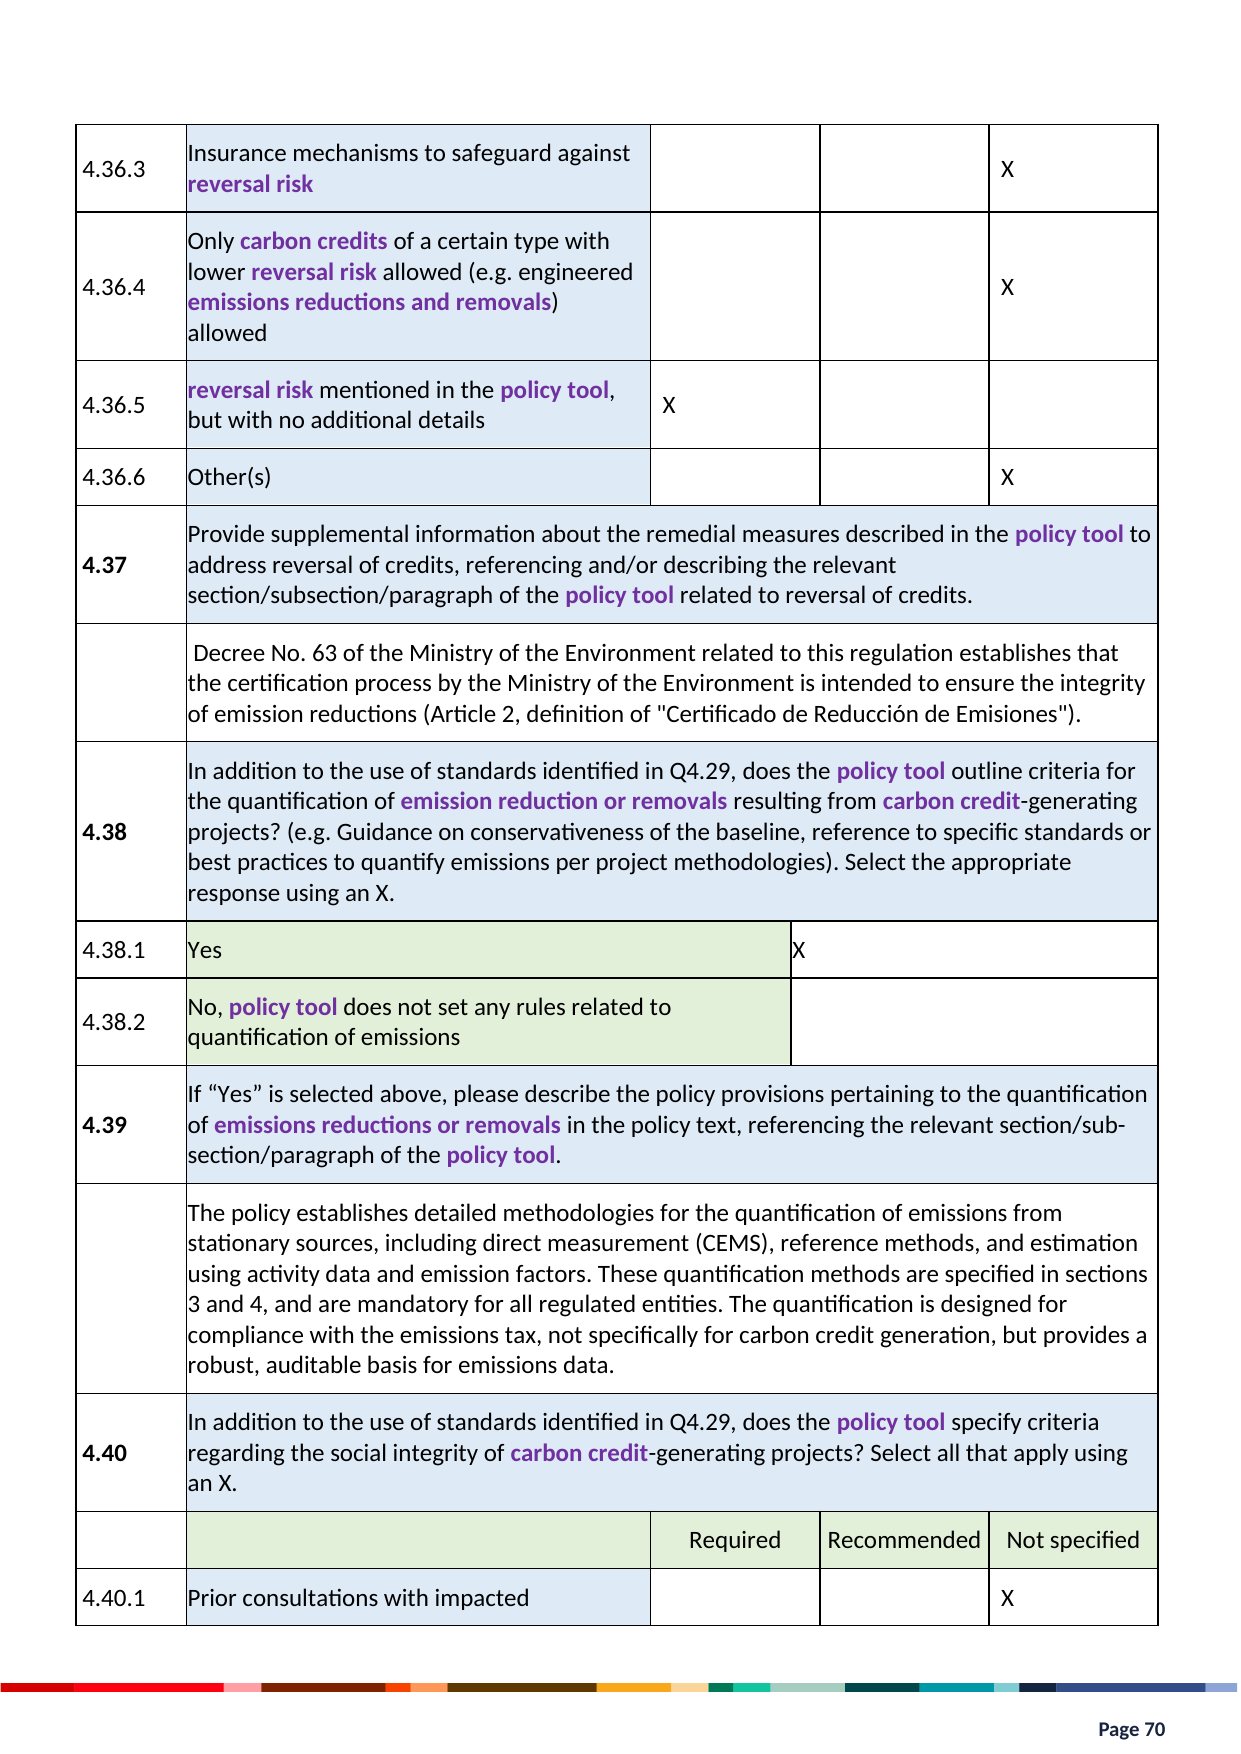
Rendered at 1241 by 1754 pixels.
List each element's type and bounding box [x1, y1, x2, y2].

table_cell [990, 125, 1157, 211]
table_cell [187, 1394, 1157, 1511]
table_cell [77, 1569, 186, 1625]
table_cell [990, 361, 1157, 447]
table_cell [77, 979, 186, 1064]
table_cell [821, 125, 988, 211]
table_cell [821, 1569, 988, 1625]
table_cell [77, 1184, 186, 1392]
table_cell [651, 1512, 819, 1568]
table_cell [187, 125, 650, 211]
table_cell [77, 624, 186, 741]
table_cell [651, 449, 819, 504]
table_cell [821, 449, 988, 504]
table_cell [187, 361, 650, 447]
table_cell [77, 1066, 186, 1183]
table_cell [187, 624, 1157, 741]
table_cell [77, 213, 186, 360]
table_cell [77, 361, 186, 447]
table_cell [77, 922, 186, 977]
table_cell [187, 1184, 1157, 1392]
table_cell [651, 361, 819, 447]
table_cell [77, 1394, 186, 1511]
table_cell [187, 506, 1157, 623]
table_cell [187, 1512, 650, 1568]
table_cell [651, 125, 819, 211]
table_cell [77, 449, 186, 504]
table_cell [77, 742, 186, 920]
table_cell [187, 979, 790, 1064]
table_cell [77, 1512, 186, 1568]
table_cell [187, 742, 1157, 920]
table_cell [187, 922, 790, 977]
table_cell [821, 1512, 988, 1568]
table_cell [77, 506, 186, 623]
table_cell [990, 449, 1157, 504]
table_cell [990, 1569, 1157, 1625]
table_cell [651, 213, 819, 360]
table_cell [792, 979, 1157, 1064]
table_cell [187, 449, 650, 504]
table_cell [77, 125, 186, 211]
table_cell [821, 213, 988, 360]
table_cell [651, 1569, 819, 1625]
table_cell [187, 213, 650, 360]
picture [0, 1683, 1236, 1692]
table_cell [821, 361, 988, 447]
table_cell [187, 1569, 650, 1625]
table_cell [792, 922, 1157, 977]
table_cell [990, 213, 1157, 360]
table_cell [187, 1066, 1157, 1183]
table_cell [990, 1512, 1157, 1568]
